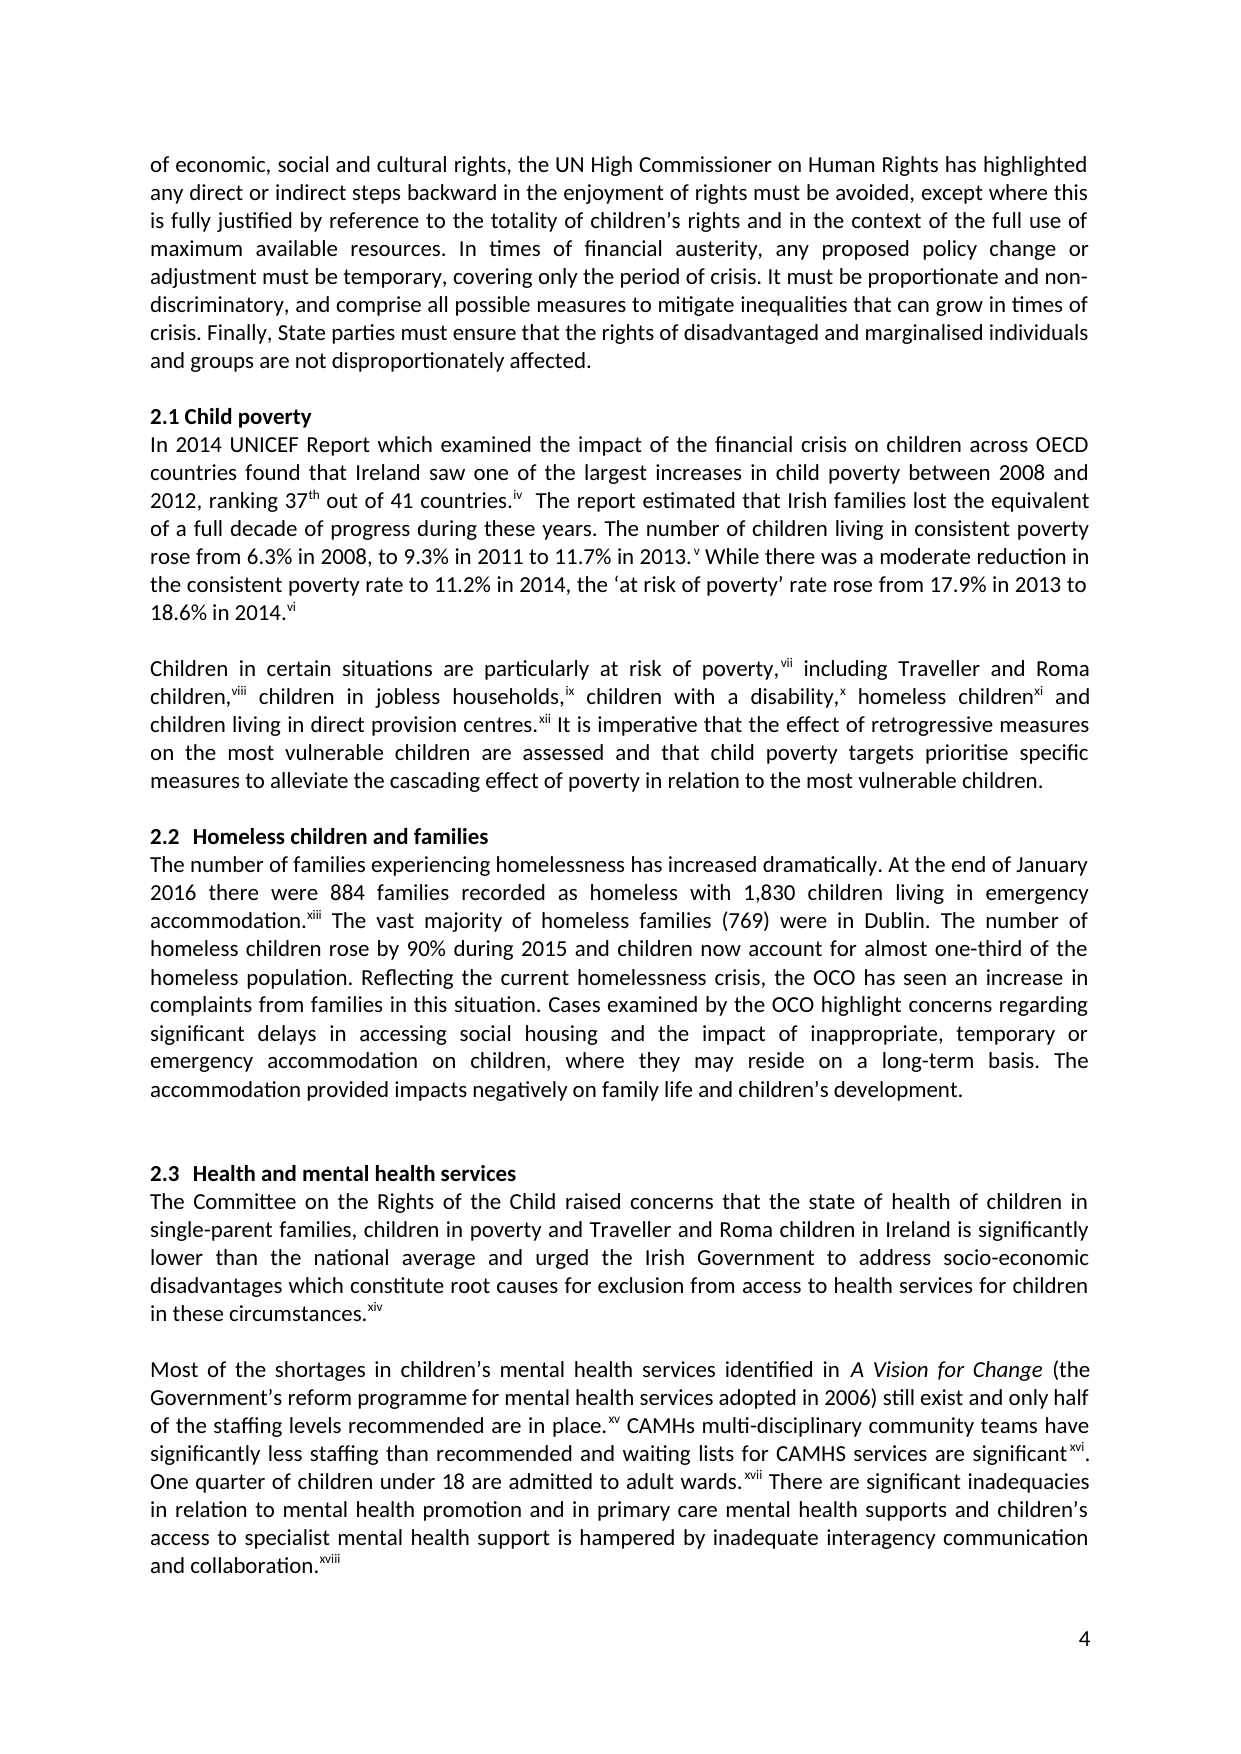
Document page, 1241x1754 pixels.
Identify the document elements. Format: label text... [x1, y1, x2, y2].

text The Committee on the Rights of the Child raised concerns that the state of health of children in single-parent families, children in poverty and Traveller and Roma children in Ireland is significantly lower than the national average and urged the Irish Government to address socio-economic disadvantages which constitute root causes for exclusion from access to health services for children in these circumstances. [150, 1187, 1090, 1327]
text Most of the shortages in children’s mental health services identified in A Vision for Change (the Government’s reform programme for mental health services adopted in 2006) still exist and only half of the staffing levels recommended are in place. CAMHs multi-disciplinary community teams have significantly less staffing than recommended and waiting lists for CAMHS services are significant. One quarter of children under 18 are admitted to adult wards. There are significant inadequacies in relation to mental health promotion and in primary care mental health supports and children’s access to specialist mental health support is hampered by inadequate interagency communication and collaboration. [150, 1355, 1090, 1579]
list Homeless children and families [150, 822, 1090, 851]
text In 2014 UNICEF Report which examined the impact of the financial crisis on children across OECD countries found that Ireland saw one of the largest increases in child poverty between 2008 and 2012, ranking 37th out of 41 countries. The report estimated that Irish families lost the equivalent of a full decade of progress during these years. The number of children living in consistent poverty rose from 6.3% in 2008, to 9.3% in 2011 to 11.7% in 2013. While there was a moderate reduction in the consistent poverty rate to 11.2% in 2014, the ‘at risk of poverty’ rate rose from 17.9% in 2013 to 18.6% in 2014. [150, 430, 1090, 626]
text The number of families experiencing homelessness has increased dramatically. At the end of January 2016 there were 884 families recorded as homeless with 1,830 children living in emergency accommodation. The vast majority of homeless families (769) were in Dublin. The number of homeless children rose by 90% during 2015 and children now account for almost one-third of the homeless population. Reflecting the current homelessness crisis, the OCO has seen an increase in complaints from families in this situation. Cases examined by the OCO highlight concerns regarding significant delays in accessing social housing and the impact of inappropriate, temporary or emergency accommodation on children, where they may reside on a long-term basis. The accommodation provided impacts negatively on family life and children’s development. [150, 851, 1090, 1103]
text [150, 150, 1090, 374]
text Children in certain situations are particularly at risk of poverty, including Traveller and Roma children, children in jobless households, children with a disability, homeless children and children living in direct provision centres. It is imperative that the effect of retrogressive measures on the most vulnerable children are assessed and that child poverty targets prioritise specific measures to alleviate the cascading effect of poverty in relation to the most vulnerable children. [150, 654, 1090, 794]
list Health and mental health services [150, 1159, 1090, 1187]
text 2.1 Child poverty [150, 402, 1090, 430]
